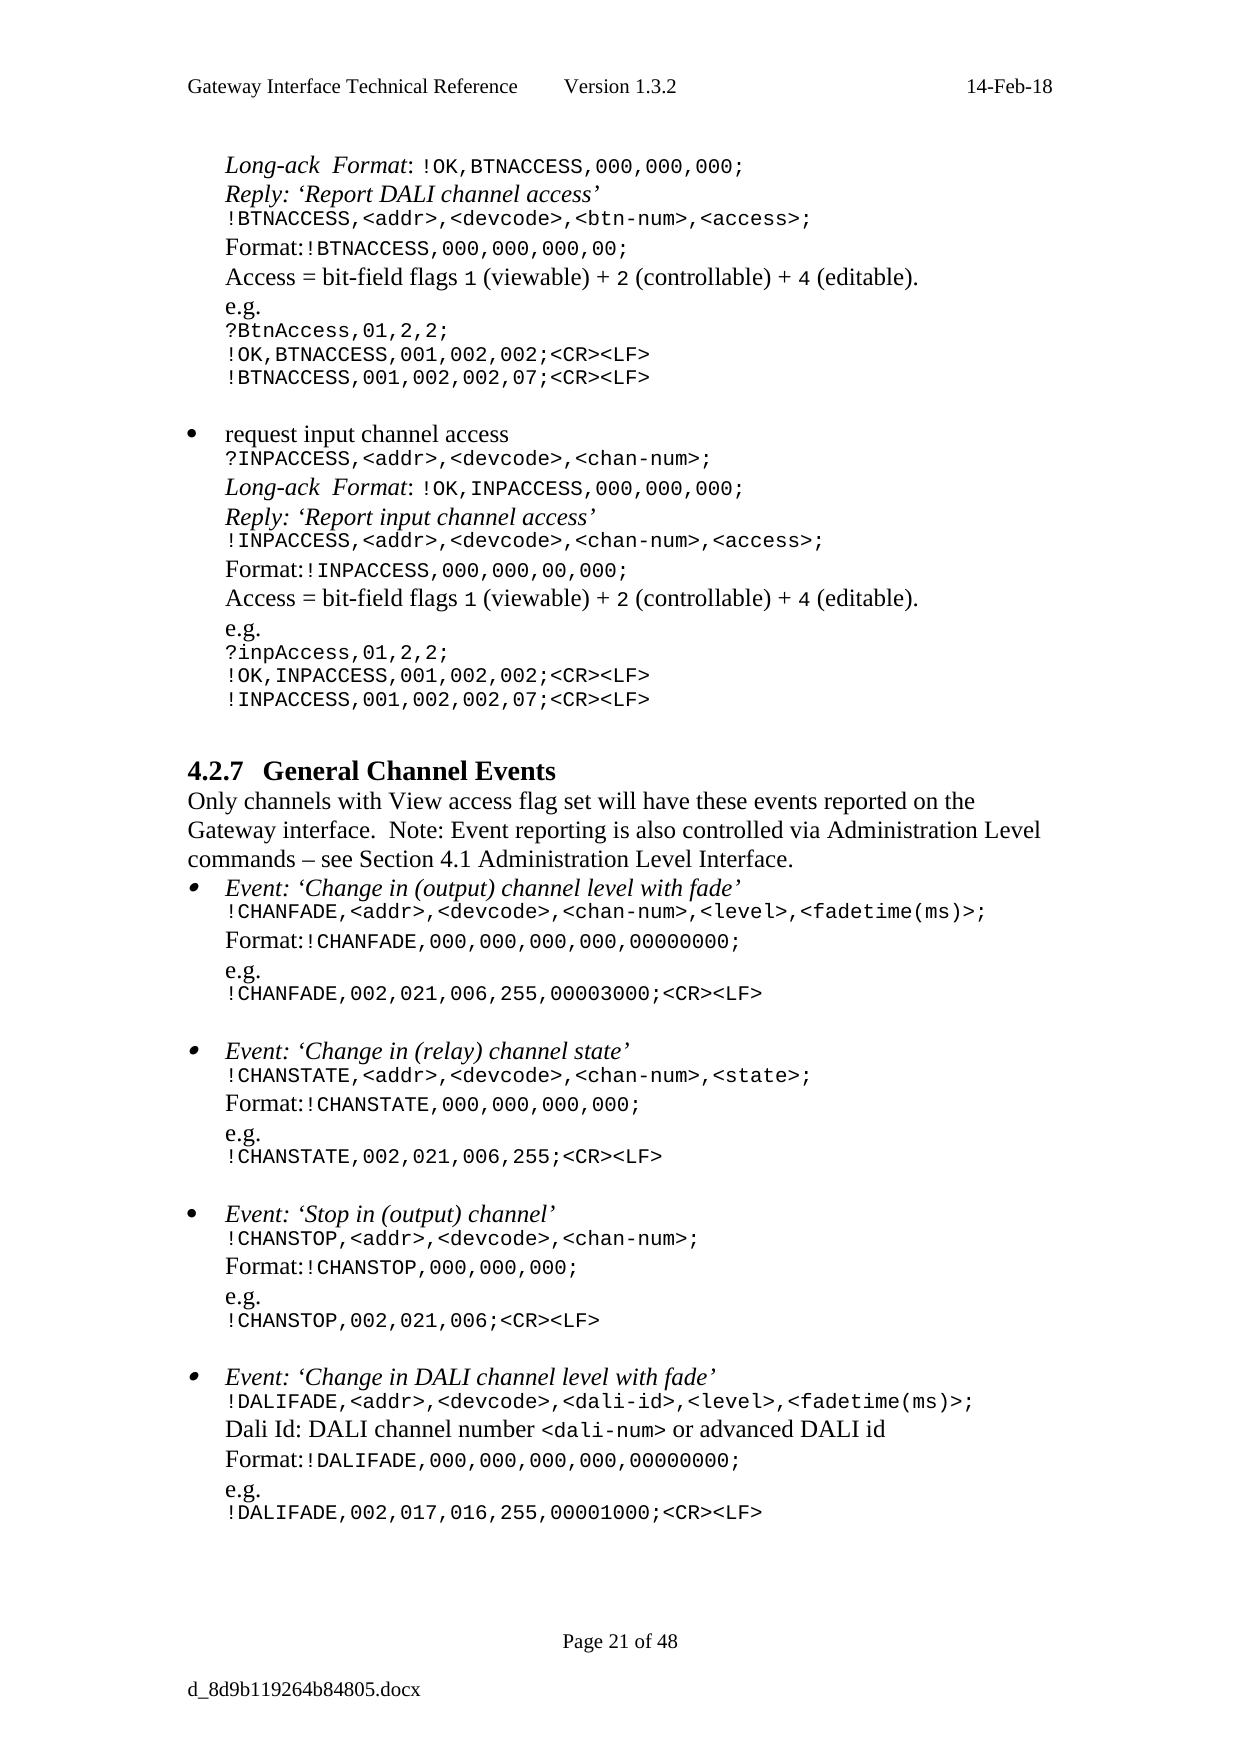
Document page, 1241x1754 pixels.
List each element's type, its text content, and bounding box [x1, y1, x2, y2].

text Only channels with View access flag set will have these events reported on the Gateway interface. Note: Event reporting is also controlled via Administration Level commands – see Section 4.1 Administration Level Interface. [187, 786, 1053, 873]
list Event: ‘Stop in (output) channel’ !CHANSTOP,<addr>,<devcode>,<chan-num>; Format:!CHANSTOP,000,000,000; e.g. !CHANSTOP,002,021,006;<CR><LF> [187, 1199, 1053, 1333]
list Event: ‘Change in (output) channel level with fade’ !CHANFADE,<addr>,<devcode>,<chan-num>,<level>,<fadetime(ms)>; Format:!CHANFADE,000,000,000,000,00000000; e.g. !CHANFADE,002,021,006,255,00003000;<CR><LF> [187, 873, 1053, 1007]
list Event: ‘Change in DALI channel level with fade’ !DALIFADE,<addr>,<devcode>,<dali-id>,<level>,<fadetime(ms)>; Dali Id: DALI channel number <dali-num> or advanced DALI id Format:!DALIFADE,000,000,000,000,00000000; e.g. !DALIFADE,002,017,016,255,00001000;<CR><LF> [187, 1362, 1053, 1526]
list request input channel access ?INPACCESS,<addr>,<devcode>,<chan-num>; Long-ack Format: !OK,INPACCESS,000,000,000; Reply: ‘Report input channel access’ !INPACCESS,<addr>,<devcode>,<chan-num>,<access>; Format:!INPACCESS,000,000,00,000; Access = bit-field flags 1 (viewable) + 2 (controllable) + 4 (editable). e.g. ?inpAccess,01,2,2; !OK,INPACCESS,001,002,002;<CR><LF> !INPACCESS,001,002,002,07;<CR><LF> [187, 419, 1053, 742]
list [187, 150, 1053, 419]
list Event: ‘Change in (relay) channel state’ !CHANSTATE,<addr>,<devcode>,<chan-num>,<state>; Format:!CHANSTATE,000,000,000,000; e.g. !CHANSTATE,002,021,006,255;<CR><LF> [187, 1036, 1053, 1170]
subtitle General Channel Events [187, 754, 1053, 786]
